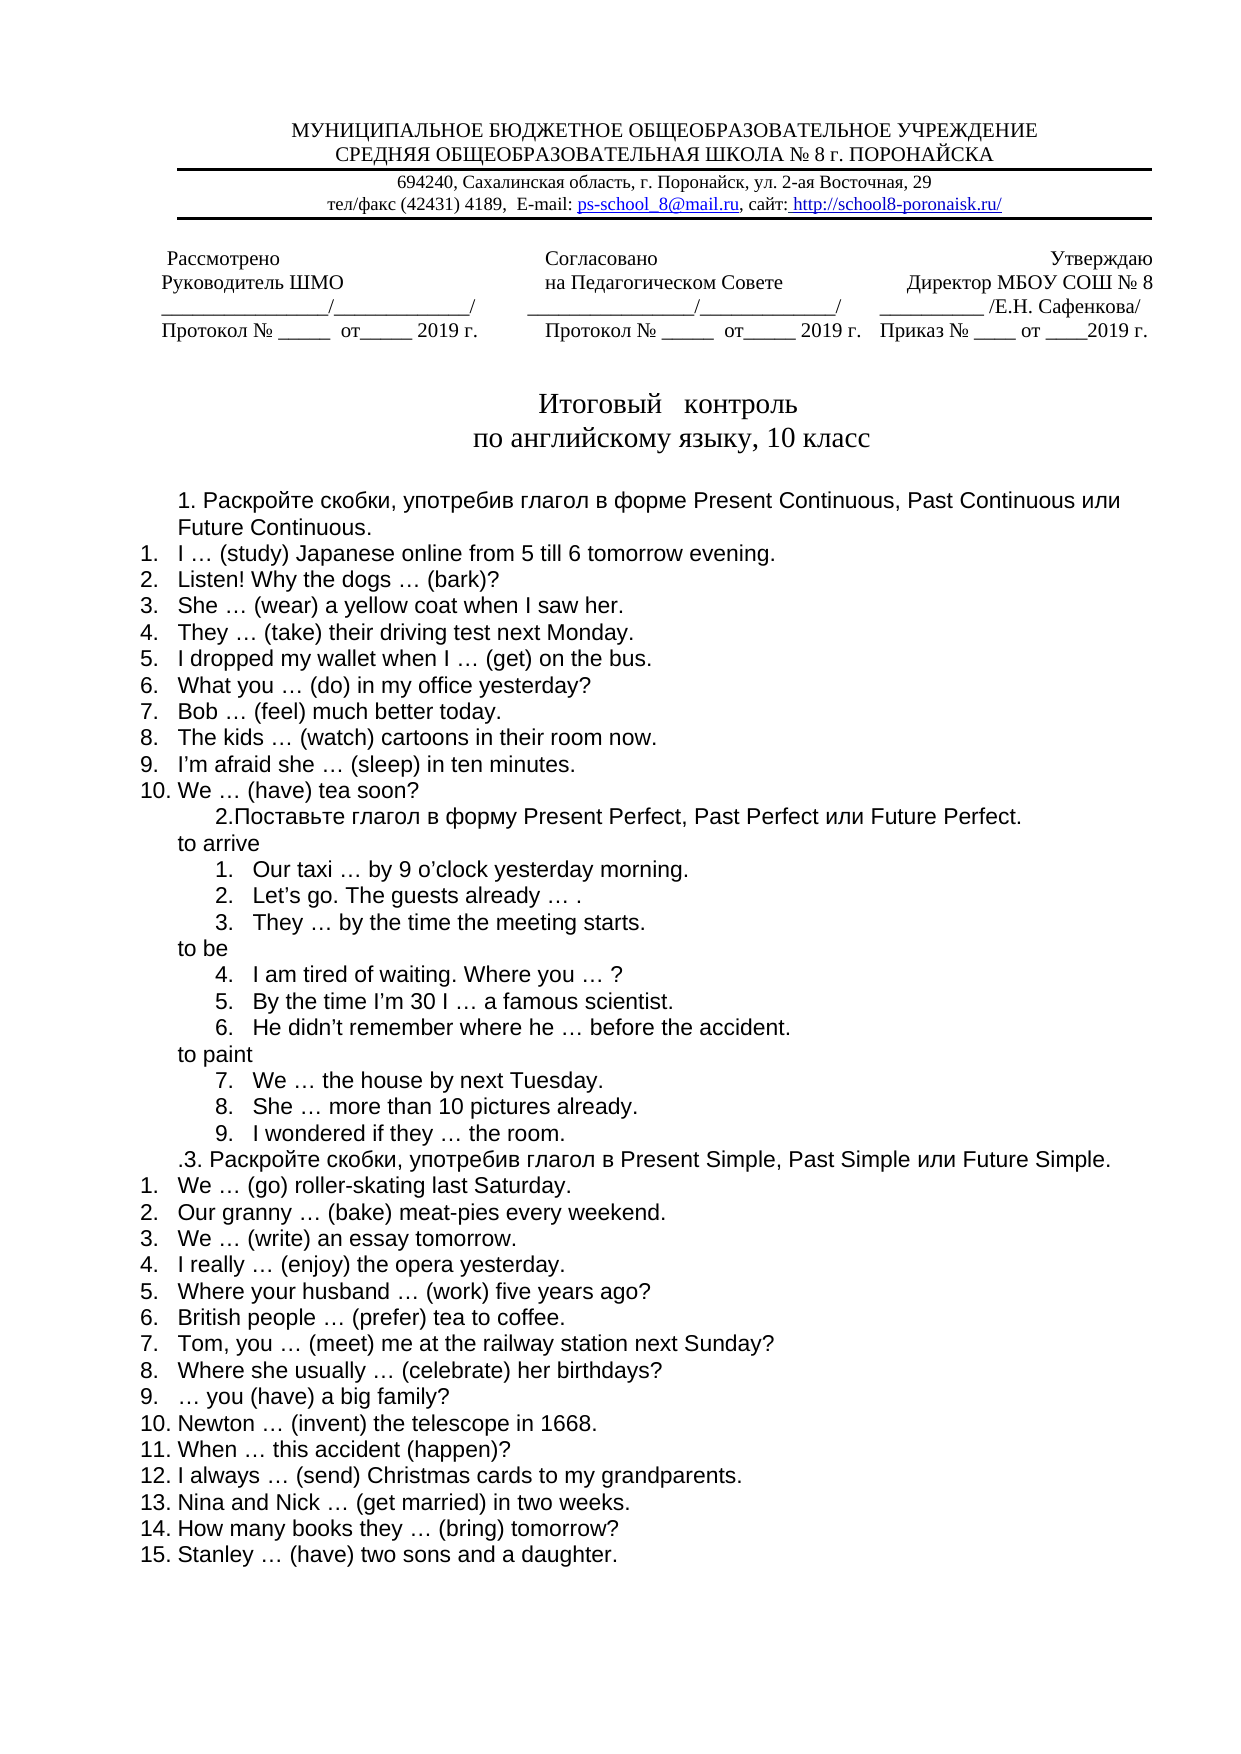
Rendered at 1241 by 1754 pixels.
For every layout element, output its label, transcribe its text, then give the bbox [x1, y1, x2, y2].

list They … by the time the meeting starts. [215, 909, 1152, 935]
text СРЕДНЯЯ ОБЩЕОБРАЗОВАТЕЛЬНАЯ ШКОЛА № 8 г. ПОРОНАЙСКА [177, 142, 1152, 168]
list She … more than 10 pictures already. [215, 1093, 1152, 1119]
list Stanley … (have) two sons and a daughter. [140, 1541, 1152, 1568]
list Where she usually … (celebrate) her birthdays? [140, 1357, 1152, 1383]
list I wondered if they … the room. [215, 1119, 1152, 1146]
list I’m afraid she … (sleep) in ten minutes. [140, 751, 1152, 777]
text to arrive [177, 830, 1152, 856]
list She … (wear) a yellow coat when I saw her. [140, 592, 1152, 619]
list Our granny … (bake) meat-pies every weekend. [140, 1199, 1152, 1225]
list The kids … (watch) cartoons in their room now. [140, 724, 1152, 751]
list I am tired of waiting. Where you … ? [215, 961, 1152, 988]
text Итоговый контроль [177, 386, 1152, 420]
list Our taxi … by 9 o’clock yesterday morning. [215, 856, 1152, 882]
list British people … (prefer) tea to coffee. [140, 1304, 1152, 1330]
list What you … (do) in my office yesterday? [140, 672, 1152, 698]
list By the time I’m 30 I … a famous scientist. [215, 988, 1152, 1014]
list Newton … (invent) the telescope in 1668. [140, 1409, 1152, 1436]
table_header Рассмотрено Руководитель ШМО ________________/_____________/ Протокол № _____ от_____ 2019 г. [161, 246, 545, 342]
list Bob … (feel) much better today. [140, 698, 1152, 724]
list We … the house by next Tuesday. [215, 1067, 1152, 1093]
list Listen! Why the dogs … (bark)? [140, 566, 1152, 592]
list Where your husband … (work) five years ago? [140, 1278, 1152, 1304]
text .3. Раскройте скобки, употребив глагол в Present Simple, Past Simple или Future Simple. [177, 1146, 1152, 1172]
text to be [177, 935, 1152, 961]
table_header Согласовано на Педагогическом Совете ________________/_____________/ Протокол № _____ от_____ 2019 г. [545, 246, 879, 342]
list They … (take) their driving test next Monday. [140, 619, 1152, 645]
text 1. Раскройте скобки, употребив глагол в форме Present Continuous, Past Continuous или Future Continuous. [177, 487, 1152, 540]
text тел/факс (42431) 4189, E-mail: ps-school_8@mail.ru, сайт: http://school8-poronaisk.ru/ [177, 193, 1152, 217]
list Nina and Nick … (get married) in two weeks. [140, 1488, 1152, 1515]
text 2.Поставьте глагол в форму Present Perfect, Past Perfect или Future Perfect. [215, 803, 1152, 830]
list I always … (send) Christmas cards to my grandparents. [140, 1462, 1152, 1488]
list I really … (enjoy) the opera yesterday. [140, 1251, 1152, 1278]
list How many books they … (bring) tomorrow? [140, 1515, 1152, 1541]
text по английскому языку, 10 класс [177, 420, 1152, 453]
list When … this accident (happen)? [140, 1436, 1152, 1462]
text МУНИЦИПАЛЬНОЕ БЮДЖЕТНОЕ ОБЩЕОБРАЗОВАТЕЛЬНОЕ УЧРЕЖДЕНИЕ [177, 118, 1152, 142]
list Let’s go. The guests already … . [215, 882, 1152, 909]
list I dropped my wallet when I … (get) on the bus. [140, 645, 1152, 672]
table_header Утверждаю Директор МБОУ СОШ № 8 __________ /Е.Н. Сафенкова/ Приказ № ____ от ____2019 г. [880, 246, 1167, 342]
list We … (have) tea soon? [140, 777, 1152, 803]
list … you (have) a big family? [140, 1383, 1152, 1409]
list I … (study) Japanese online from 5 till 6 tomorrow evening. [140, 540, 1152, 566]
text to paint [177, 1041, 1152, 1067]
list We … (go) roller-skating last Saturday. [140, 1172, 1152, 1199]
list We … (write) an essay tomorrow. [140, 1225, 1152, 1251]
text 694240, Сахалинская область, г. Поронайск, ул. 2-ая Восточная, 29 [177, 171, 1152, 193]
list Tom, you … (meet) me at the railway station next Sunday? [140, 1330, 1152, 1357]
list He didn’t remember where he … before the accident. [215, 1014, 1152, 1041]
